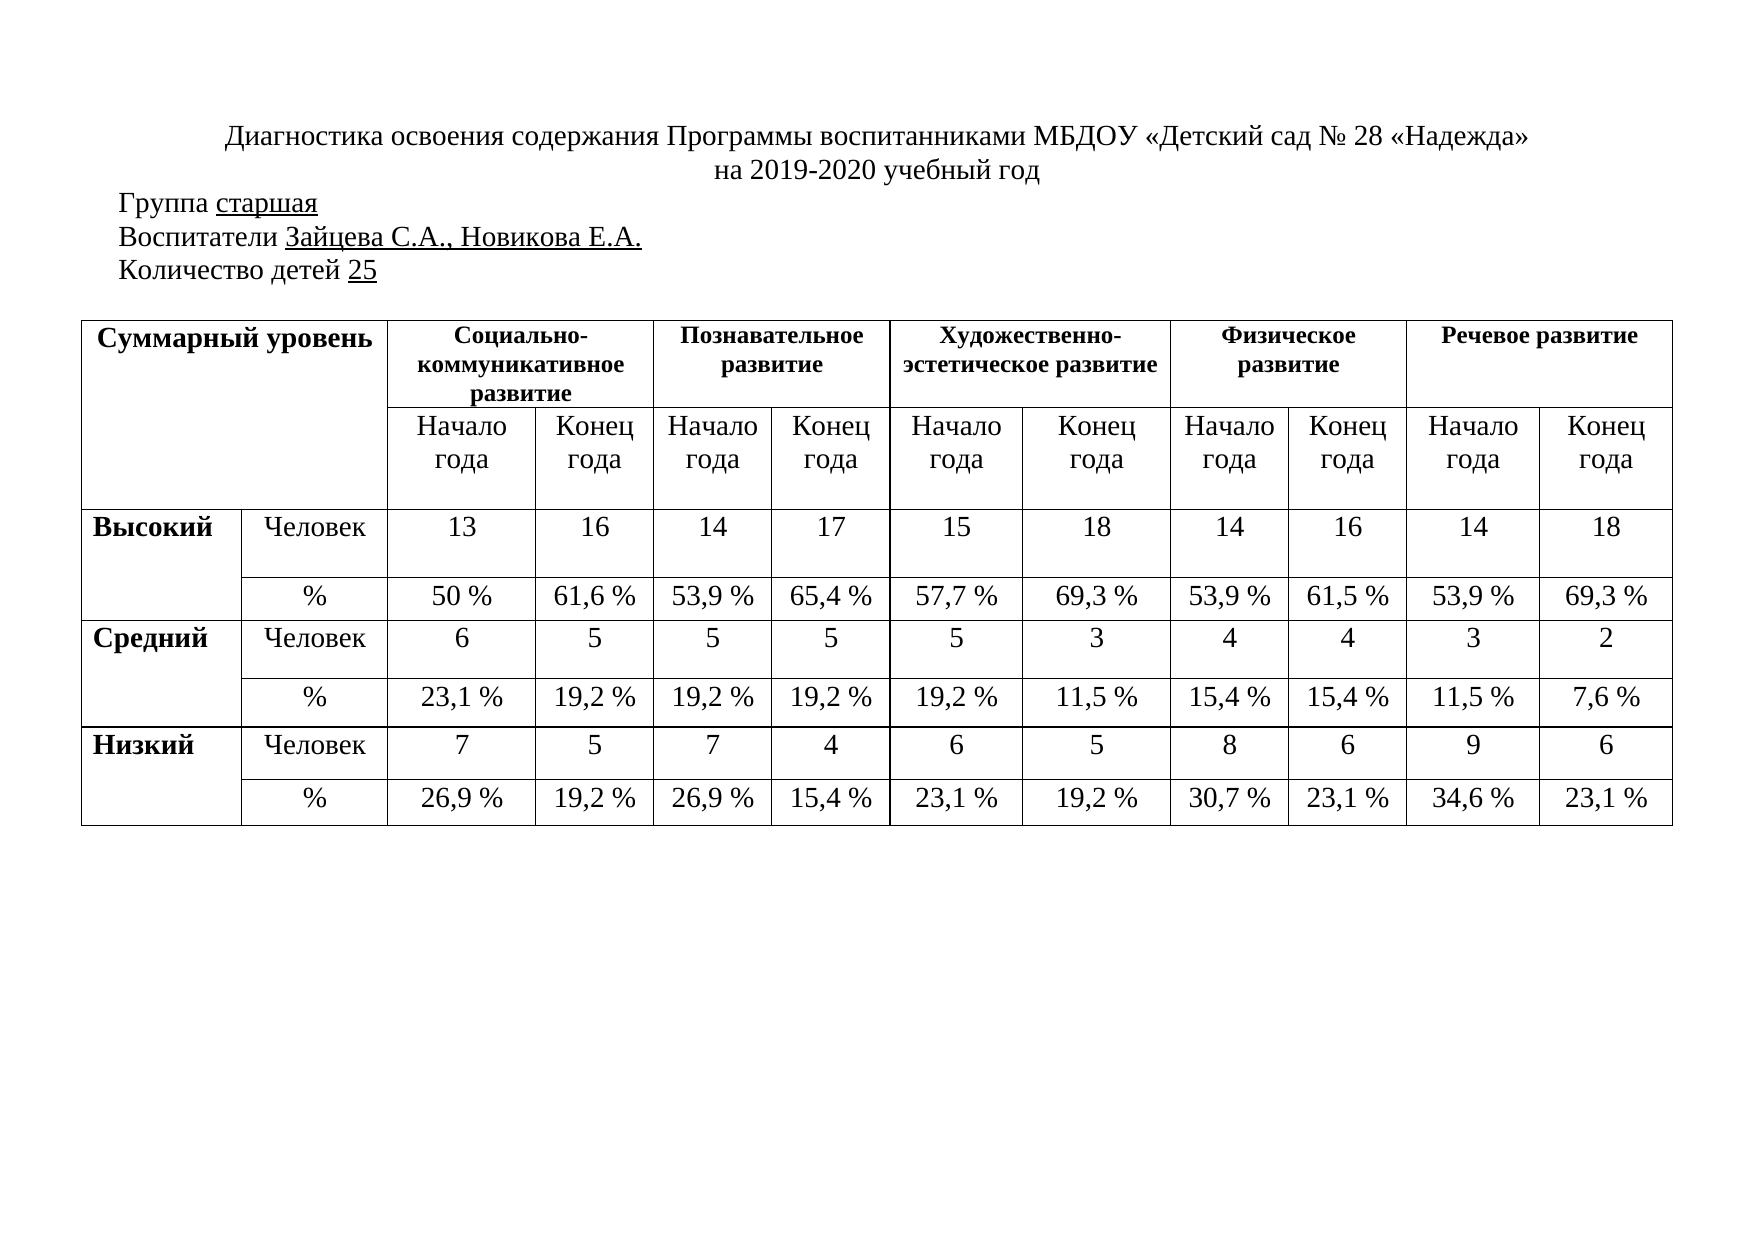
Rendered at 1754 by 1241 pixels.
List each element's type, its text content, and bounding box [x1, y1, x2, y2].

table_header Физическое развитие [1171, 321, 1406, 407]
table_cell Человек [242, 728, 387, 779]
table_cell 9 [1407, 728, 1539, 779]
table_cell 26,9 % [388, 780, 535, 825]
table_cell 3 [1407, 621, 1539, 678]
table_cell 5 [654, 621, 771, 678]
table_cell 5 [1023, 728, 1170, 779]
table_cell 19,2 % [536, 780, 653, 825]
table_cell 53,9 % [1407, 578, 1539, 619]
table_cell 6 [1540, 728, 1672, 779]
table_cell 19,2 % [536, 679, 653, 726]
table_cell 34,6 % [1407, 780, 1539, 825]
table_header Познавательное развитие [654, 321, 889, 407]
table_cell 69,3 % [1023, 578, 1170, 619]
table_cell % [242, 679, 387, 726]
table_cell 19,2 % [1023, 780, 1170, 825]
table_cell 11,5 % [1407, 679, 1539, 726]
table_cell Начало года [654, 408, 771, 508]
table_cell % [242, 780, 387, 825]
table_cell Начало года [388, 408, 535, 508]
table_cell 7 [388, 728, 535, 779]
table_header Речевое развитие [1407, 321, 1672, 407]
table_cell 5 [891, 621, 1022, 678]
table_cell Человек [242, 621, 387, 678]
table_cell Человек [242, 510, 387, 577]
table_cell 26,9 % [654, 780, 771, 825]
table_cell 23,1 % [1540, 780, 1672, 825]
table_cell 50 % [388, 578, 535, 619]
table_cell 19,2 % [772, 679, 889, 726]
table_cell 14 [1171, 510, 1288, 577]
table_cell 23,1 % [388, 679, 535, 726]
table_cell Начало года [1407, 408, 1539, 508]
table_cell 23,1 % [1289, 780, 1406, 825]
table_cell 5 [536, 621, 653, 678]
table_cell 65,4 % [772, 578, 889, 619]
table_cell Низкий [82, 728, 241, 825]
table_cell 2 [1540, 621, 1672, 678]
table_cell 53,9 % [654, 578, 771, 619]
table_cell Конец года [1289, 408, 1406, 508]
text Воспитатели Зайцева С.А., Новикова Е.А. [118, 219, 1636, 252]
table_cell 7 [654, 728, 771, 779]
table_cell 4 [772, 728, 889, 779]
table_cell 7,6 % [1540, 679, 1672, 726]
table_cell 11,5 % [1023, 679, 1170, 726]
table_cell 4 [1289, 621, 1406, 678]
table_cell 6 [388, 621, 535, 678]
table_cell Конец года [536, 408, 653, 508]
table_cell 8 [1171, 728, 1288, 779]
table_cell 15 [891, 510, 1022, 577]
table_cell 6 [891, 728, 1022, 779]
table_cell 23,1 % [891, 780, 1022, 825]
table_cell Конец года [772, 408, 889, 508]
text Группа старшая [118, 185, 1636, 219]
table_cell 16 [1289, 510, 1406, 577]
table_header Суммарный уровень [82, 321, 387, 508]
table_cell 6 [1289, 728, 1406, 779]
table_cell 53,9 % [1171, 578, 1288, 619]
table_cell 5 [772, 621, 889, 678]
table_cell Высокий [82, 510, 241, 619]
table_cell 4 [1171, 621, 1288, 678]
table_cell 14 [1407, 510, 1539, 577]
table_cell 61,6 % [536, 578, 653, 619]
table_cell 14 [654, 510, 771, 577]
text Диагностика освоения содержания Программы воспитанниками МБДОУ «Детский сад № 28 «Надежда» [118, 118, 1636, 152]
table_cell 15,4 % [1171, 679, 1288, 726]
table_header Социально-коммуникативное развитие [388, 321, 653, 407]
table_cell % [242, 578, 387, 619]
table_cell 5 [536, 728, 653, 779]
table_cell 30,7 % [1171, 780, 1288, 825]
table_cell 18 [1540, 510, 1672, 577]
table_cell Конец года [1023, 408, 1170, 508]
table_cell 69,3 % [1540, 578, 1672, 619]
table_cell 17 [772, 510, 889, 577]
table_cell 61,5 % [1289, 578, 1406, 619]
table_header Художественно-эстетическое развитие [891, 321, 1170, 407]
table_cell 57,7 % [891, 578, 1022, 619]
table_cell 3 [1023, 621, 1170, 678]
text Количество детей 25 [118, 252, 1636, 286]
table_cell 18 [1023, 510, 1170, 577]
table_cell 15,4 % [772, 780, 889, 825]
table_cell 15,4 % [1289, 679, 1406, 726]
table_cell 13 [388, 510, 535, 577]
table_cell 19,2 % [654, 679, 771, 726]
table_cell 16 [536, 510, 653, 577]
text на 2019-2020 учебный год [118, 152, 1636, 185]
table_cell Начало года [1171, 408, 1288, 508]
table_cell Средний [82, 621, 241, 726]
table_cell Конец года [1540, 408, 1672, 508]
table_cell Начало года [891, 408, 1022, 508]
table_cell 19,2 % [891, 679, 1022, 726]
